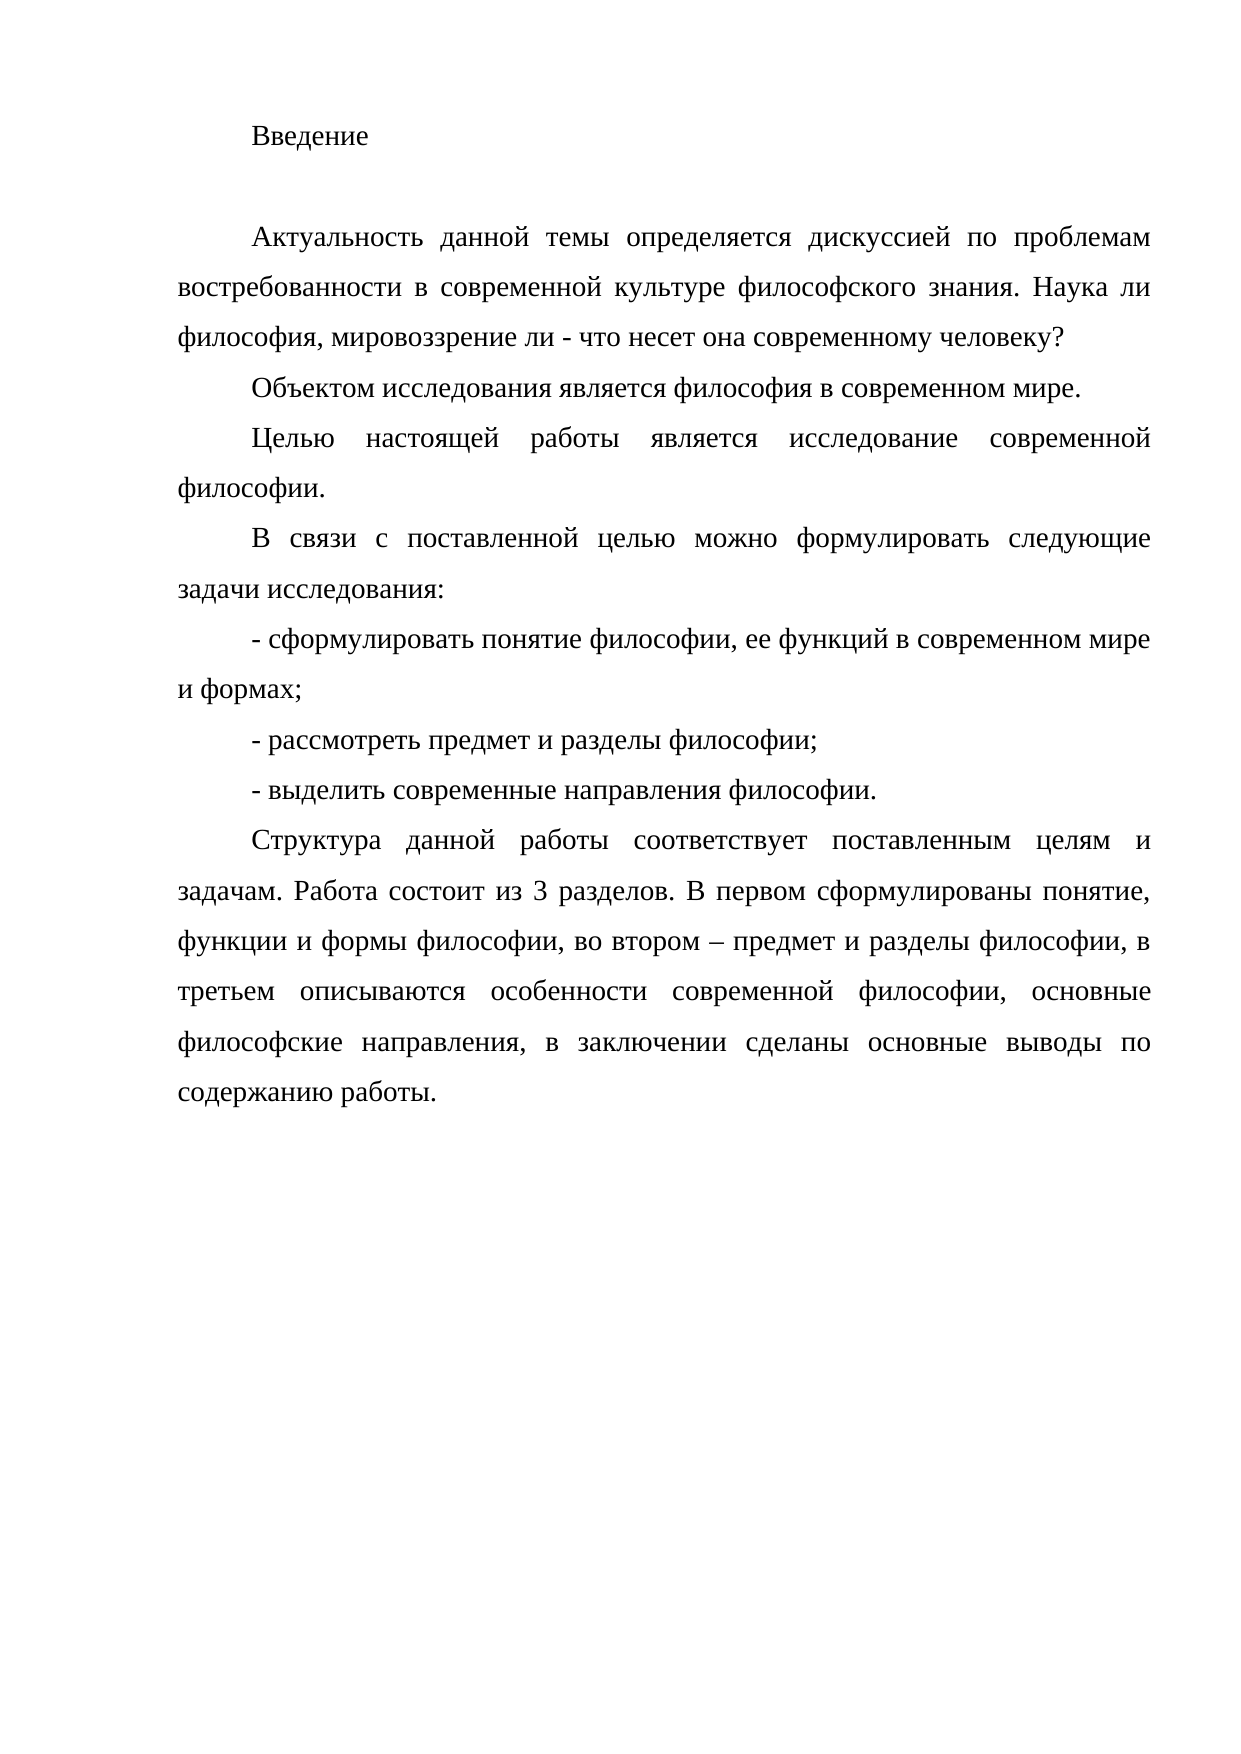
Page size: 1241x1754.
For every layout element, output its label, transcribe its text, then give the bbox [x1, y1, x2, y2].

text - выделить современные направления философии. [177, 772, 1152, 806]
text Структура данной работы соответствует поставленным целям и задачам. Работа состоит из 3 разделов. В первом сформулированы понятие, функции и формы философии, во втором – предмет и разделы философии, в третьем описываются особенности современной философии, основные философские направления, в заключении сделаны основные выводы по содержанию работы. [177, 822, 1152, 1108]
text Целью настоящей работы является исследование современной философии. [177, 420, 1152, 504]
text - сформулировать понятие философии, ее функций в современном мире и формах; [177, 621, 1152, 705]
text Объектом исследования является философия в современном мире. [177, 370, 1152, 403]
text - рассмотреть предмет и разделы философии; [177, 722, 1152, 755]
text Актуальность данной темы определяется дискуссией по проблемам востребованности в современной культуре философского знания. Наука ли философия, мировоззрение ли - что несет она современному человеку? [177, 219, 1152, 353]
title Введение [177, 118, 1152, 152]
text В связи с поставленной целью можно формулировать следующие задачи исследования: [177, 521, 1152, 604]
